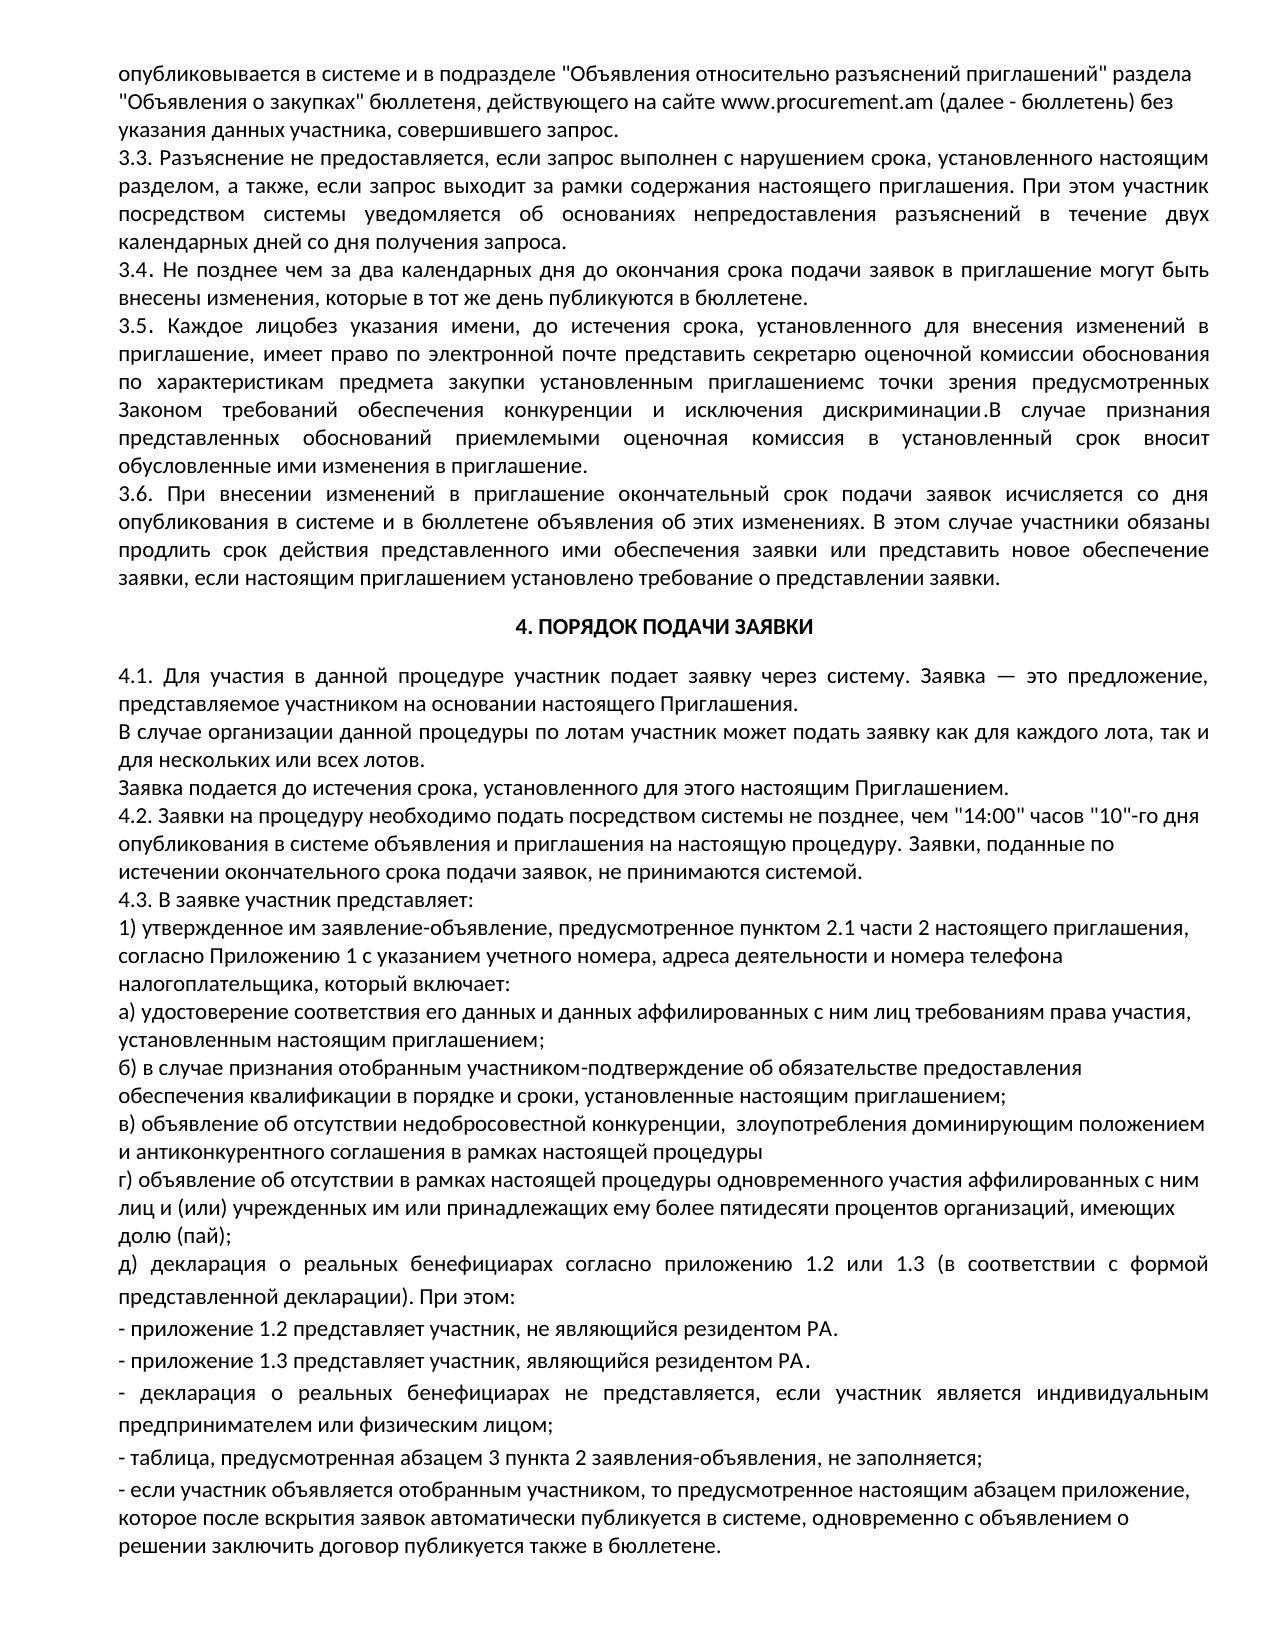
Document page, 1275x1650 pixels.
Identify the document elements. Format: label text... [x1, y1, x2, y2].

text В случае организации данной процедуры по лотам участник может подать заявку как для каждого лота, так и для нескольких или всех лотов. [118, 717, 1211, 773]
text 4.1. Для участия в данной процедуре участник подает заявку через систему. Заявка — это предложение, представляемое участником на основании настоящего Приглашения. [118, 661, 1211, 717]
text в) объявление об отсутствии недобросовестной конкуренции, злоупотребления доминирующим положением и антиконкурентного соглашения в рамках настоящей процедуры [118, 1109, 1211, 1166]
text - приложение 1.2 представляет участник, не являющийся резидентом РА. [118, 1314, 1211, 1342]
text - приложение 1.3 представляет участник, являющийся резидентом РА․ [118, 1346, 1211, 1374]
text 3.5․ Каждое лицобез указания имени, до истечения срока, установленного для внесения изменений в приглашение, имеет право по электронной почте представить секретарю оценочной комиссии обоснования по характеристикам предмета закупки установленным приглашениемс точки зрения предусмотренных Законом требований обеспечения конкуренции и исключения дискриминации.В случае признания представленных обоснований приемлемыми оценочная комиссия в установленный срок вносит обусловленные ими изменения в приглашение. [118, 311, 1211, 479]
list Заявка подается до истечения срока, установленного для этого настоящим Приглашением. [118, 773, 1211, 801]
text - если участник объявляется отобранным участником, то предусмотренное настоящим абзацем приложение, которое после вcкрытия заявок автоматически публикуется в системе, одновременно с объявлением о решении заключить договор публикуется также в бюллетене. [118, 1475, 1211, 1559]
text д) декларация о реальных бенефициарах согласно приложению 1.2 или 1.3 (в соответствии с формой представленной декларации). При этом: [118, 1249, 1211, 1310]
text г) объявление об отсутствии в рамках настоящей процедуры одновременного участия аффилированных с ним лиц и (или) учрежденных им или принадлежащих ему более пятидесяти процентов организаций, имеющих долю (пай); [118, 1166, 1211, 1249]
text 3.4․ Не позднее чем за два календарных дня до окончания срока подачи заявок в приглашение могут быть внесены изменения, которые в тот же день публикуются в бюллетене. [118, 255, 1211, 311]
text 4.2. Заявки на процедуру необходимо подать посредством системы не позднее, чем "14:00" часов "10"-го дня опубликования в системе объявления и приглашения на настоящую процедуру. Заявки, поданные по истечении окончательного срока подачи заявок, не принимаются системой. [118, 801, 1211, 885]
text б) в случае признания отобранным участником-подтверждение об обязательстве предоставления обеспечения квалификации в порядке и сроки, установленные настоящим приглашением; [118, 1053, 1211, 1109]
text 4. ПОРЯДОК ПОДАЧИ ЗАЯВКИ [118, 612, 1211, 640]
text - декларация о реальных бенефициарах не представляется, если участник является индивидуальным предпринимателем или физическим лицом; [118, 1378, 1211, 1438]
text 3.3. Разъяснение не предоставляется, если запрос выполнен с нарушением срока, установленного настоящим разделом, а также, если запрос выходит за рамки содержания настоящего приглашения. При этом участник посредством системы уведомляется об основаниях непредоставления разъяснений в течение двух календарных дней со дня получения запроса. [118, 143, 1211, 255]
text 4.3. В заявке участник представляет: [118, 885, 1211, 913]
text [118, 59, 1211, 143]
text 3.6. При внесении изменений в приглашение окончательный срок подачи заявок исчисляется со дня опубликования в системе и в бюллетене объявления об этих изменениях. В этом случае участники обязаны продлить срок действия представленного ими обеспечения заявки или представить новое обеспечение заявки, если настоящим приглашением установлено требование о представлении заявки. [118, 479, 1211, 591]
text 1) утвержденное им заявление-объявление, предусмотренное пунктом 2.1 части 2 настоящего приглашения, согласно Приложению 1 с указанием учетного номера, адреса деятельности и номера телефона налогоплательщика, который включает: [118, 913, 1211, 997]
text - таблица, предусмотренная абзацем 3 пункта 2 заявления-объявления, не заполняется; [118, 1443, 1211, 1471]
text а) удостоверение соответствия его данных и данных аффилированных с ним лиц требованиям права участия, установленным настоящим приглашением; [118, 997, 1211, 1053]
